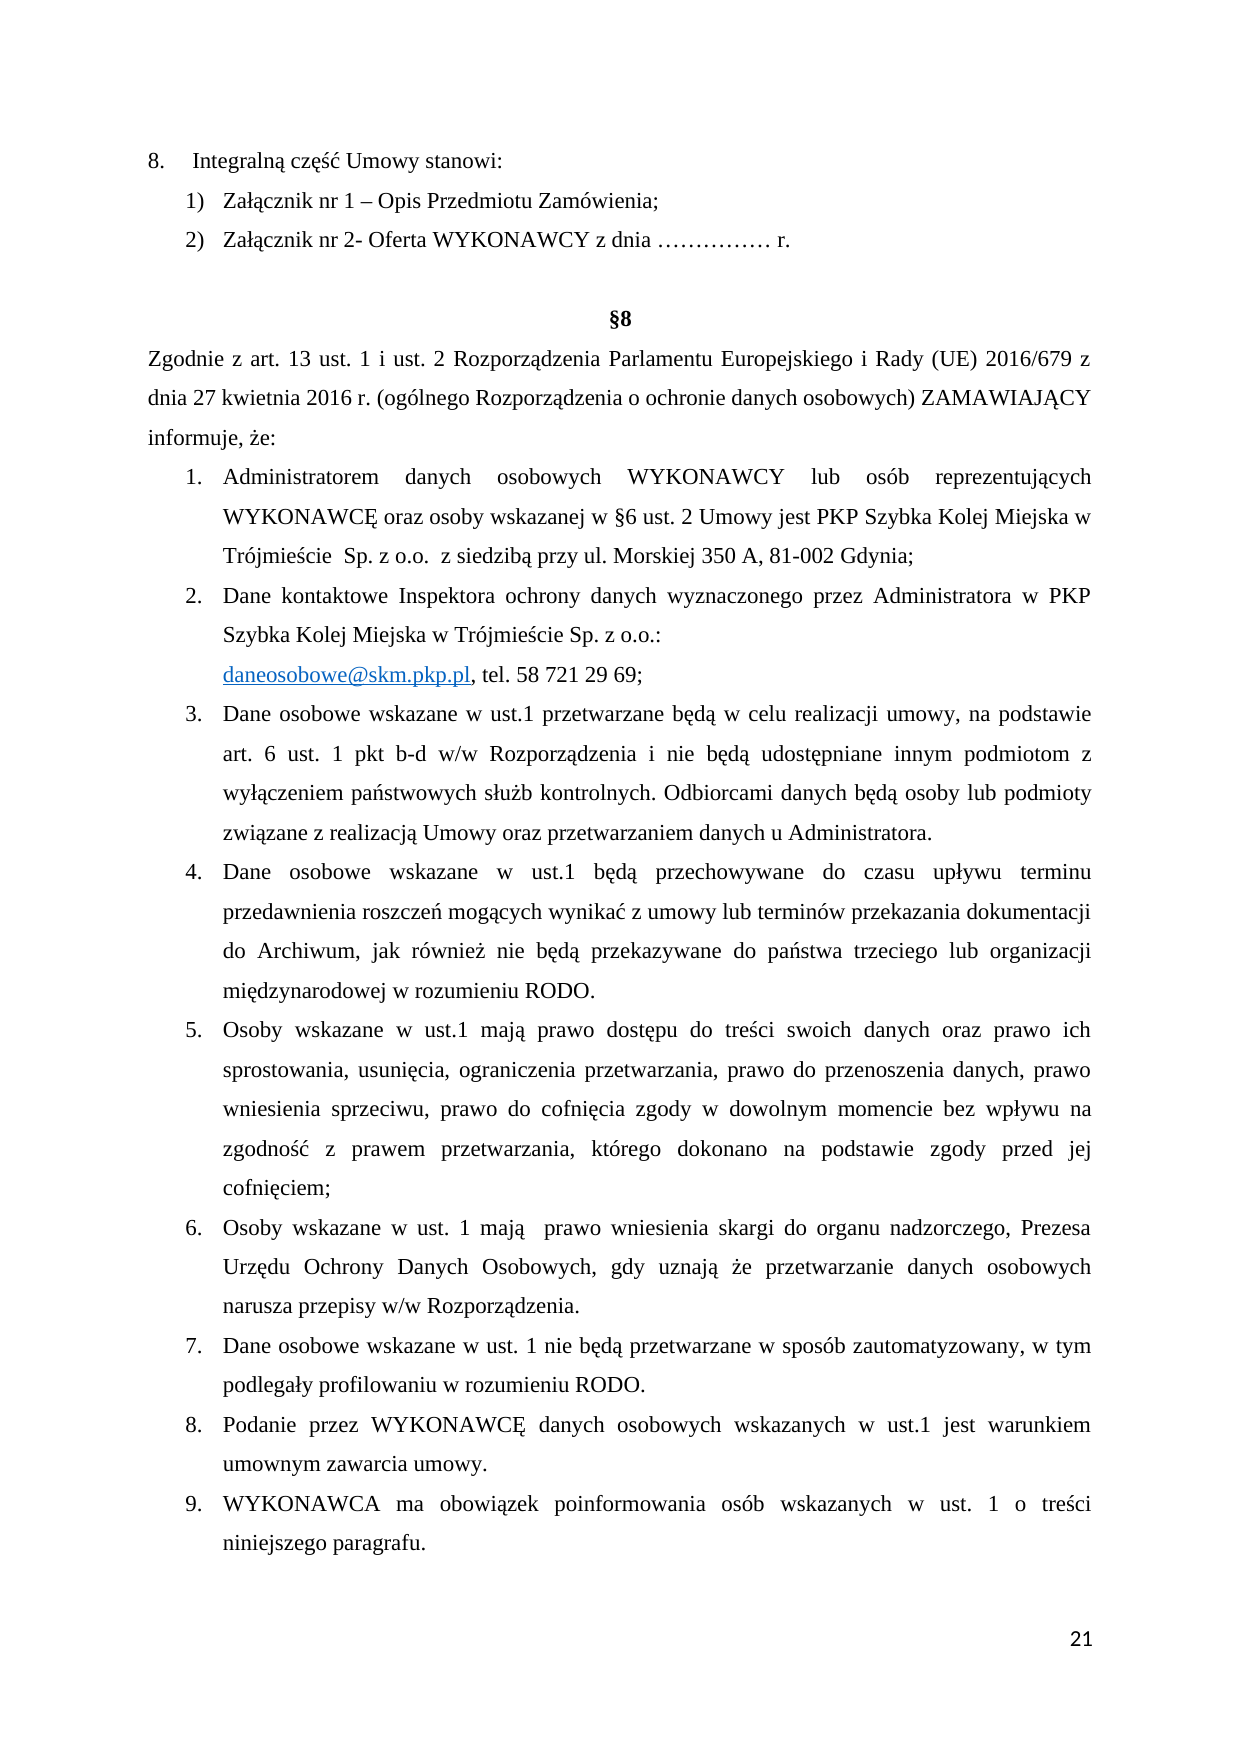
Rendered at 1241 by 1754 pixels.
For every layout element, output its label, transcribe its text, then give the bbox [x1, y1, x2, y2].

list WYKONAWCA ma obowiązek poinformowania osób wskazanych w ust. 1 o treści niniejszego paragrafu. [185, 1490, 1093, 1556]
list Osoby wskazane w ust.1 mają prawo dostępu do treści swoich danych oraz prawo ich sprostowania, usunięcia, ograniczenia przetwarzania, prawo do przenoszenia danych, prawo wniesienia sprzeciwu, prawo do cofnięcia zgody w dowolnym momencie bez wpływu na zgodność z prawem przetwarzania, którego dokonano na podstawie zgody przed jej cofnięciem; [185, 1016, 1093, 1200]
text §8 [148, 306, 1093, 332]
list Załącznik nr 2- Oferta WYKONAWCY z dnia …………… r. [185, 227, 1093, 253]
list Dane kontaktowe Inspektora ochrony danych wyznaczonego przez Administratora w PKP Szybka Kolej Miejska w Trójmieście Sp. z o.o.: [185, 582, 1093, 648]
list Dane osobowe wskazane w ust.1 przetwarzane będą w celu realizacji umowy, na podstawie art. 6 ust. 1 pkt b-d w/w Rozporządzenia i nie będą udostępniane innym podmiotom z wyłączeniem państwowych służb kontrolnych. Odbiorcami danych będą osoby lub podmioty związane z realizacją Umowy oraz przetwarzaniem danych u Administratora. [185, 700, 1093, 845]
list Podanie przez WYKONAWCĘ danych osobowych wskazanych w ust.1 jest warunkiem umownym zawarcia umowy. [185, 1411, 1093, 1477]
list Administratorem danych osobowych WYKONAWCY lub osób reprezentujących WYKONAWCĘ oraz osoby wskazanej w §6 ust. 2 Umowy jest PKP Szybka Kolej Miejska w Trójmieście Sp. z o.o. z siedzibą przy ul. Morskiej , 81-002 Gdynia; [185, 463, 1093, 569]
list Integralną część Umowy stanowi: [148, 148, 1093, 174]
list Dane osobowe wskazane w ust. 1 nie będą przetwarzane w sposób zautomatyzowany, w tym podlegały profilowaniu w rozumieniu RODO. [185, 1332, 1093, 1398]
list Osoby wskazane w ust. 1 mają prawo wniesienia skargi do organu nadzorczego, Prezesa Urzędu Ochrony Danych Osobowych, gdy uznają że przetwarzanie danych osobowych narusza przepisy w/w Rozporządzenia. [185, 1213, 1093, 1319]
list Dane osobowe wskazane w ust.1 będą przechowywane do czasu upływu terminu przedawnienia roszczeń mogących wynikać z umowy lub terminów przekazania dokumentacji do Archiwum, jak również nie będą przekazywane do państwa trzeciego lub organizacji międzynarodowej w rozumieniu RODO. [185, 858, 1093, 1003]
text daneosobowe@skm.pkp.pl, tel. 58 721 29 69; [223, 661, 1093, 687]
text Zgodnie z art. 13 ust. 1 i ust. 2 Rozporządzenia Parlamentu Europejskiego i Rady (UE) 2016/679 z dnia 27 kwietnia 2016 r. (ogólnego Rozporządzenia o ochronie danych osobowych) ZAMAWIAJĄCY informuje, że: [148, 345, 1093, 450]
list Załącznik nr 1 – Opis Przedmiotu Zamówienia; [185, 187, 1093, 213]
